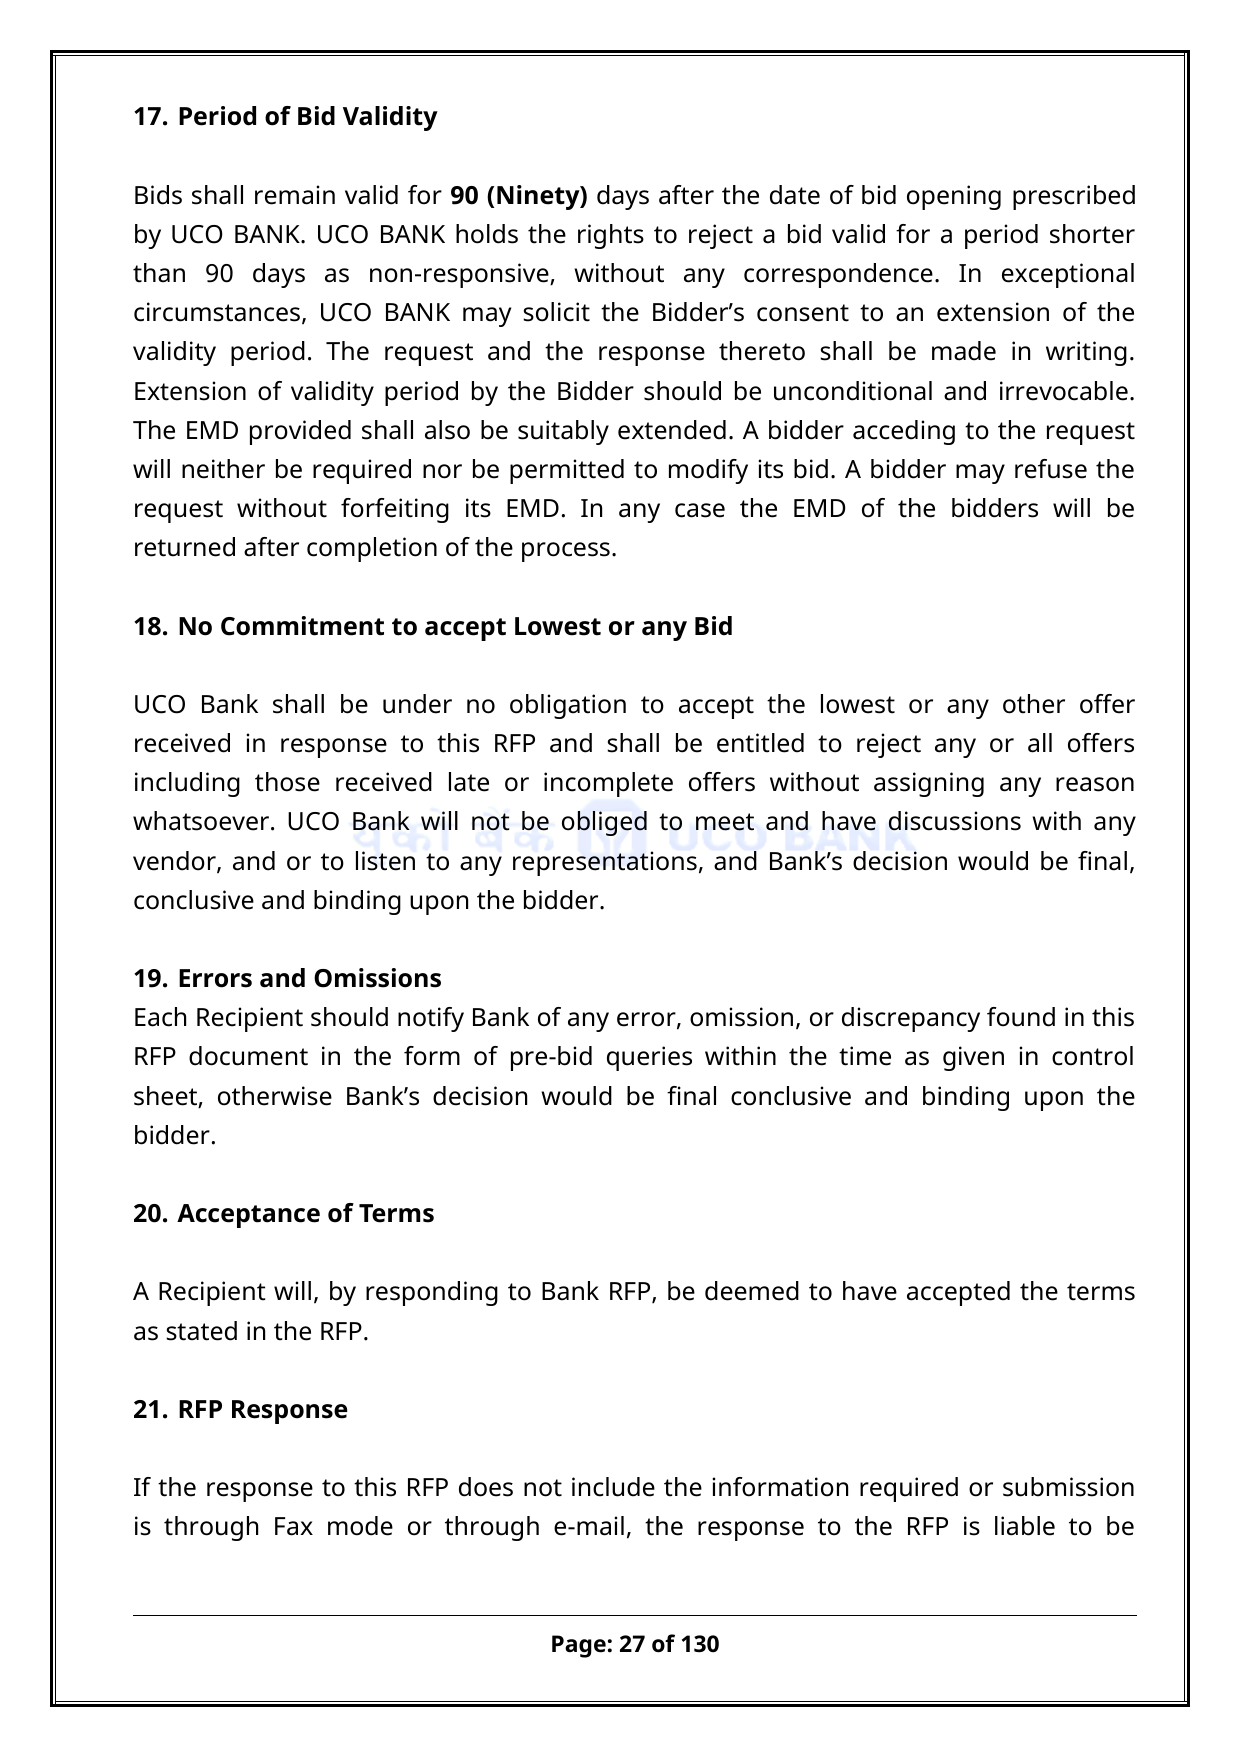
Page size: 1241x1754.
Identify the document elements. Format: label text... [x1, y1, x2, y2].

subtitle No Commitment to accept Lowest or any Bid [133, 608, 1137, 642]
subtitle RFP Response [133, 1391, 1137, 1426]
text Each Recipient should notify Bank of any error, omission, or discrepancy found in this RFP document in the form of pre-bid queries within the time as given in control sheet, otherwise Bank’s decision would be final conclusive and binding upon the bidder. [133, 1000, 1137, 1151]
list Bids shall remain valid for 90 (Ninety) days after the date of bid opening prescribed by UCO BANK. UCO BANK holds the rights to reject a bid valid for a period shorter than 90 days as non-responsive, without any correspondence. In exceptional circumstances, UCO BANK may solicit the Bidder’s consent to an extension of the validity period. The request and the response thereto shall be made in writing. Extension of validity period by the Bidder should be unconditional and irrevocable. The EMD provided shall also be suitably extended. A bidder acceding to the request will neither be required nor be permitted to modify its bid. A bidder may refuse the request without forfeiting its EMD. In any case the EMD of the bidders will be returned after completion of the process. [133, 177, 1137, 564]
text A Recipient will, by responding to Bank RFP, be deemed to have accepted the terms as stated in the RFP. [133, 1274, 1137, 1347]
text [133, 1470, 1137, 1543]
subtitle Period of Bid Validity [133, 99, 1137, 133]
subtitle Acceptance of Terms [133, 1196, 1137, 1230]
list UCO Bank shall be under no obligation to accept the lowest or any other offer received in response to this RFP and shall be entitled to reject any or all offers including those received late or incomplete offers without assigning any reason whatsoever. UCO Bank will not be obliged to meet and have discussions with any vendor, and or to listen to any representations, and Bank’s decision would be final, conclusive and binding upon the bidder. [133, 686, 1137, 916]
subtitle Errors and Omissions [133, 961, 1137, 995]
